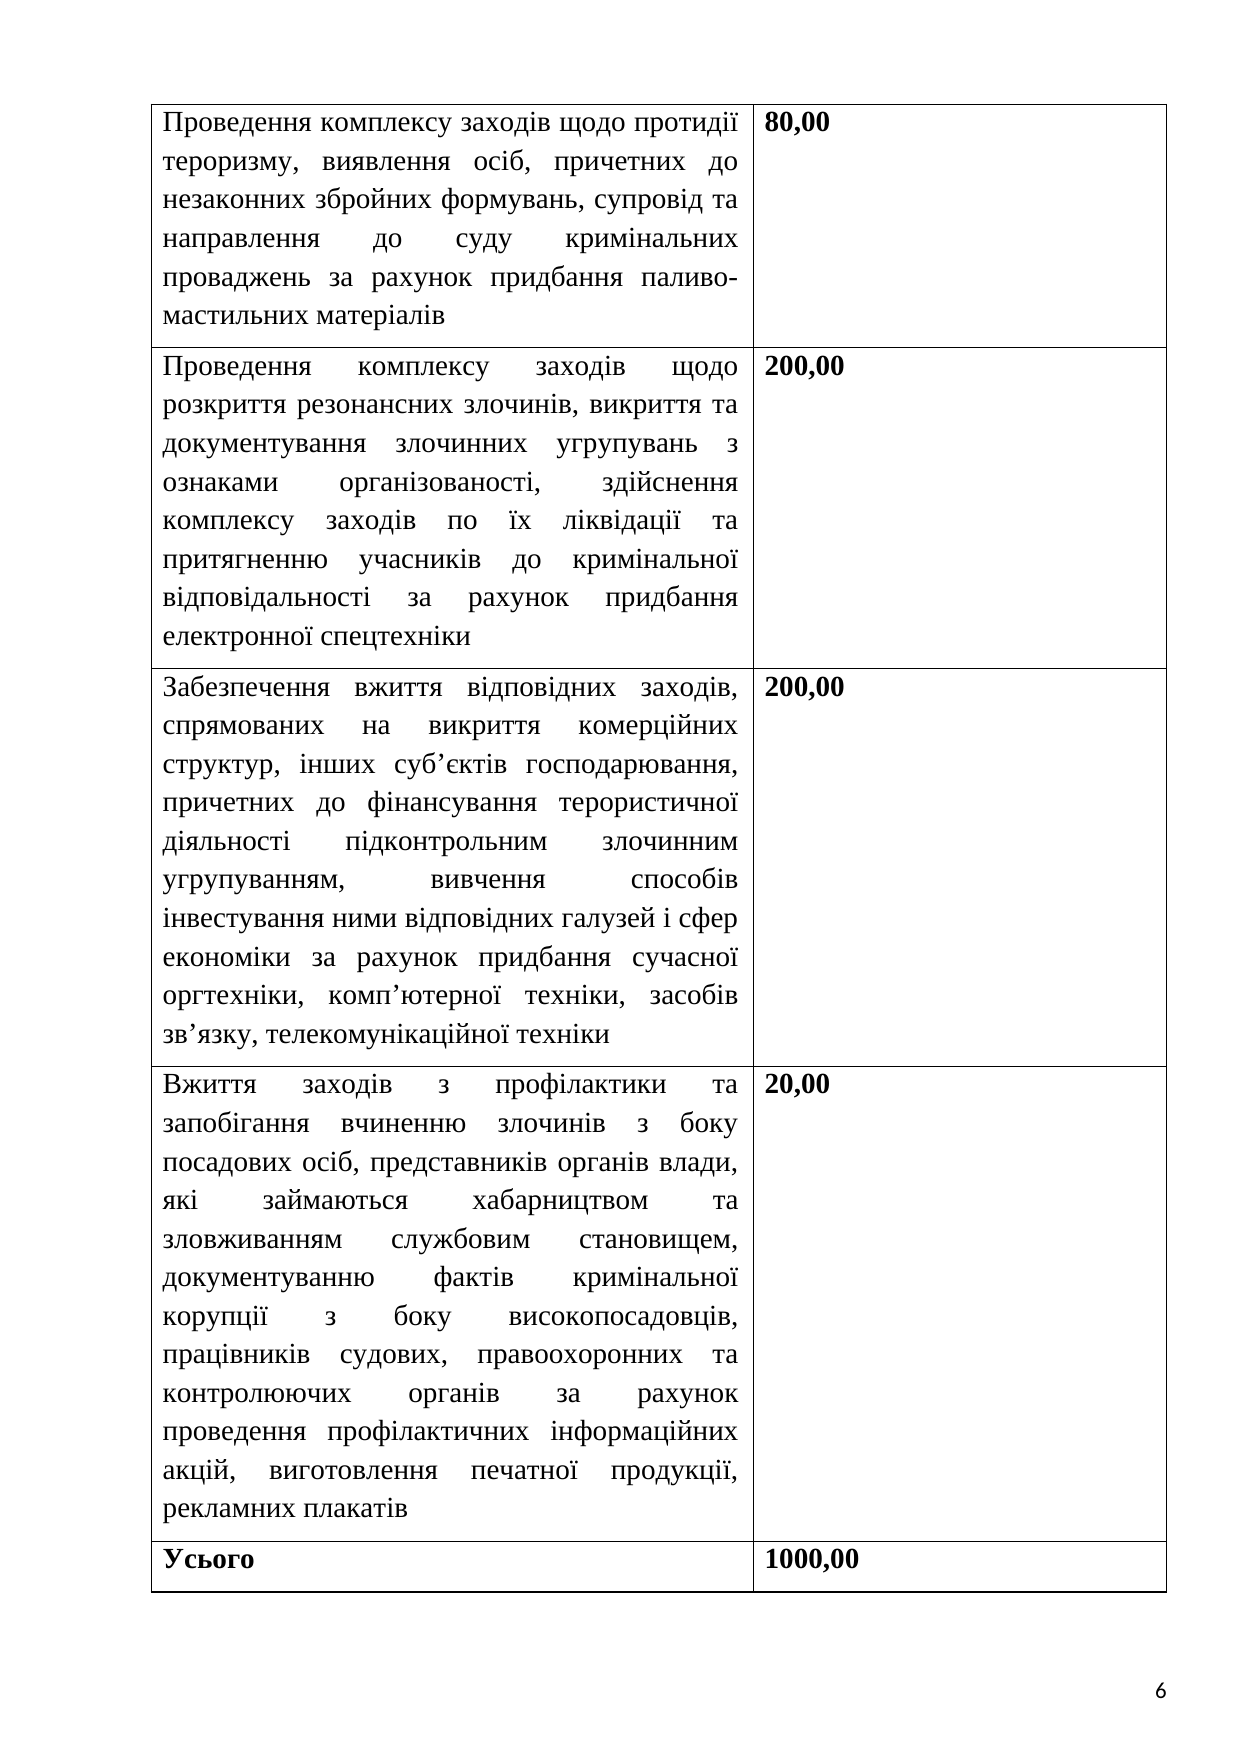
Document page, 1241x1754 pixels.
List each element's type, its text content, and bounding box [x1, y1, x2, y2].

table_cell Вжиття заходів з профілактики та запобігання вчиненню злочинів з боку посадових осіб, представників органів влади, які займаються хабарництвом та зловживанням службовим становищем, документуванню фактів кримінальної корупції з боку високопосадовців, працівників судових, правоохоронних та контролюючих органів за рахунок проведення профілактичних інформаційних акцій, виготовлення печатної продукції, рекламних плакатів [152, 1067, 753, 1541]
table_cell 20,00 [754, 1067, 1166, 1541]
table_cell Проведення комплексу заходів щодо розкриття резонансних злочинів, викриття та документування злочинних угрупувань з ознаками організованості, здійснення комплексу заходів по їх ліквідації та притягненню учасників до кримінальної відповідальності за рахунок придбання електронної спецтехніки [152, 348, 753, 668]
table_cell Проведення комплексу заходів щодо протидії тероризму, виявлення осіб, причетних до незаконних збройних формувань, супровід та направлення до суду кримінальних проваджень за рахунок придбання паливо-мастильних матеріалів [152, 105, 753, 347]
table_cell 200,00 [754, 348, 1166, 668]
table_cell Усього [152, 1542, 753, 1591]
table_cell 200,00 [754, 669, 1166, 1066]
table_cell 80,00 [754, 105, 1166, 347]
table_cell Забезпечення вжиття відповідних заходів, спрямованих на викриття комерційних структур, інших суб’єктів господарювання, причетних до фінансування терористичної діяльності підконтрольним злочинним угрупуванням, вивчення способів інвестування ними відповідних галузей і сфер економіки за рахунок придбання сучасної оргтехніки, комп’ютерної техніки, засобів зв’язку, телекомунікаційної техніки [152, 669, 753, 1066]
table_cell 1000,00 [754, 1542, 1166, 1591]
